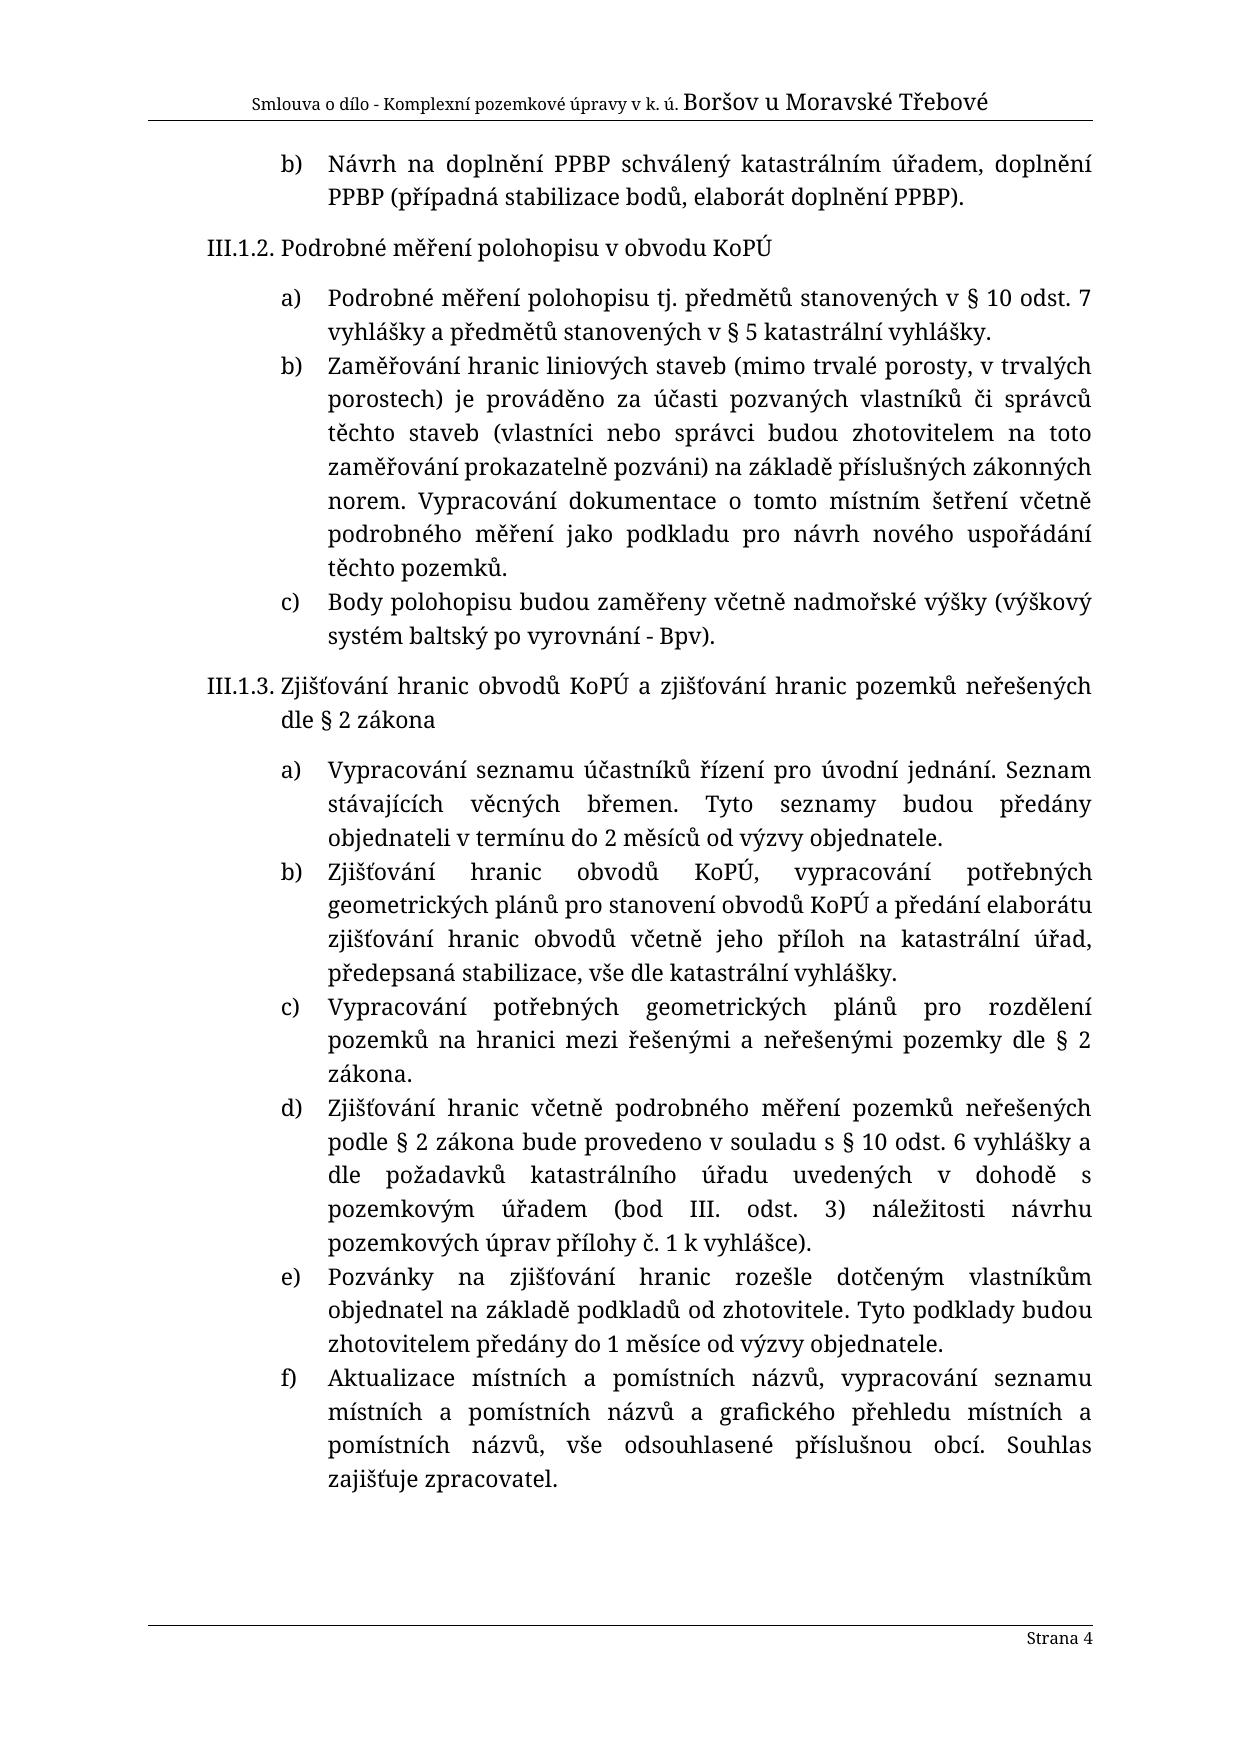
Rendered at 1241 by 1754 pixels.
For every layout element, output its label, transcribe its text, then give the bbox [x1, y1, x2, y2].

text Vypracování seznamu účastníků řízení pro úvodní jednání. Seznam stávajících věcných břemen. Tyto seznamy budou předány objednateli v termínu do 2 měsíců od výzvy objednatele. [281, 754, 1093, 853]
text Vypracování potřebných geometrických plánů pro rozdělení pozemků na hranici mezi řešenými a neřešenými pozemky dle § 2 zákona. [281, 991, 1093, 1089]
text Pozvánky na zjišťování hranic rozešle dotčeným vlastníkům objednatel na základě podkladů od zhotovitele. Tyto podklady budou zhotovitelem předány do 1 měsíce od výzvy objednatele. [281, 1261, 1093, 1359]
text Podrobné měření polohopisu v obvodu KoPÚ [207, 232, 1093, 263]
text Zaměřování hranic liniových staveb (mimo trvalé porosty, v trvalých porostech) je prováděno za účasti pozvaných vlastníků či správců těchto staveb (vlastníci nebo správci budou zhotovitelem na toto zaměřování prokazatelně pozváni) na základě příslušných zákonných norem. Vypracování dokumentace o tomto místním šetření včetně podrobného měření jako podkladu pro návrh nového uspořádání těchto pozemků. [281, 350, 1093, 583]
text Zjišťování hranic obvodů KoPÚ a zjišťování hranic pozemků neřešených dle § 2 zákona [207, 670, 1093, 735]
text Body polohopisu budou zaměřeny včetně nadmořské výšky (výškový systém baltský po vyrovnání - Bpv). [281, 586, 1093, 651]
text Podrobné měření polohopisu tj. předmětů stanovených v § 10 odst. 7 vyhlášky a předmětů stanovených v § 5 katastrální vyhlášky. [281, 282, 1093, 347]
text Návrh na doplnění PPBP schválený katastrálním úřadem, doplnění PPBP (případná stabilizace bodů, elaborát doplnění PPBP). [281, 148, 1093, 213]
text Aktualizace místních a pomístních názvů, vypracování seznamu místních a pomístních názvů a grafického přehledu místních a pomístních názvů, vše odsouhlasené příslušnou obcí. Souhlas zajišťuje zpracovatel. [281, 1362, 1093, 1494]
text Zjišťování hranic včetně podrobného měření pozemků neřešených podle § 2 zákona bude provedeno v souladu s § 10 odst. 6 vyhlášky a dle požadavků katastrálního úřadu uvedených v dohodě s pozemkovým úřadem (bod III. odst. 3) náležitosti návrhu pozemkových úprav přílohy č. 1 k vyhlášce). [281, 1092, 1093, 1258]
text Zjišťování hranic obvodů KoPÚ, vypracování potřebných geometrických plánů pro stanovení obvodů KoPÚ a předání elaborátu zjišťování hranic obvodů včetně jeho příloh na katastrální úřad, předepsaná stabilizace, vše dle katastrální vyhlášky. [281, 856, 1093, 988]
